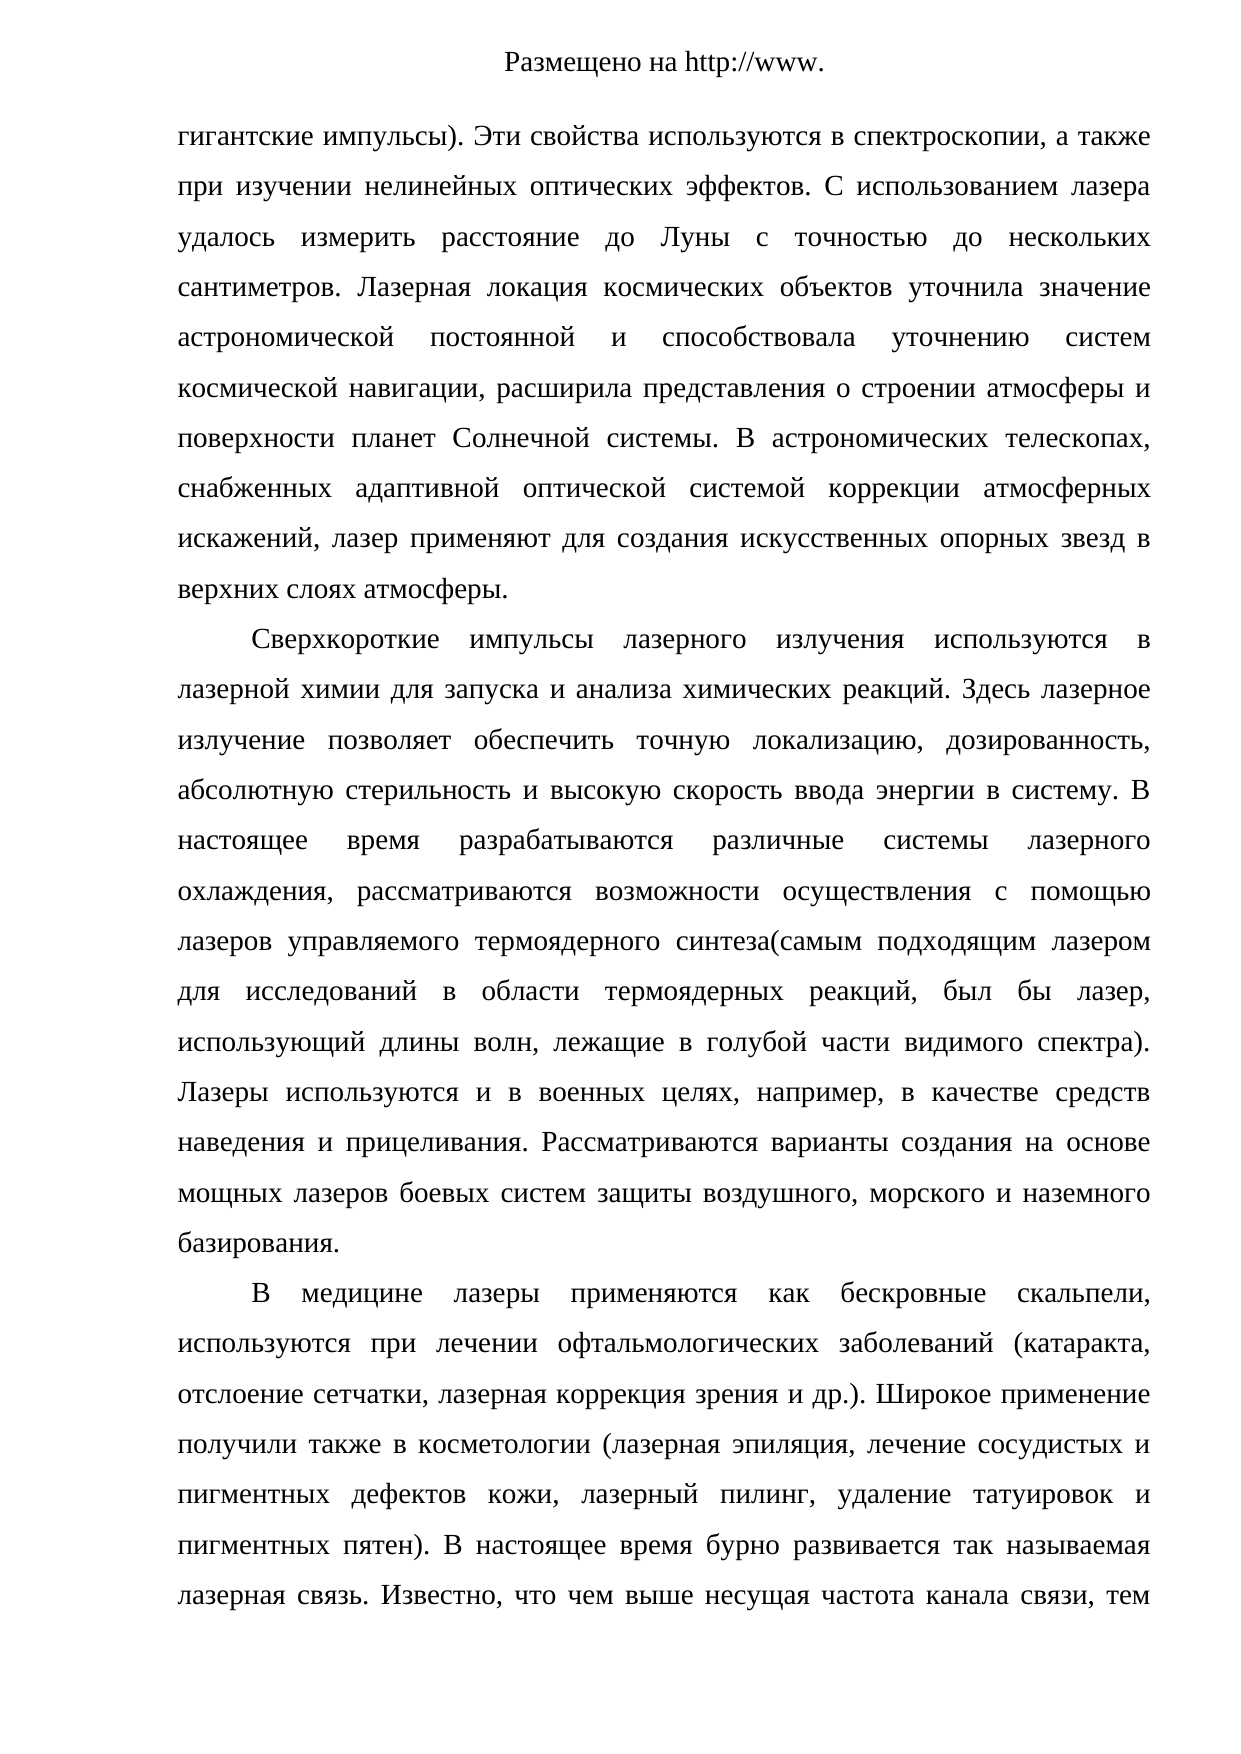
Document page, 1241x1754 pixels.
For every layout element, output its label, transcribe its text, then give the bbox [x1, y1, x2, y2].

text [177, 118, 1152, 604]
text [177, 1275, 1152, 1611]
text Сверхкороткие импульсы лазерного излучения используются в лазерной химии для запуска и анализа химических реакций. Здесь лазерное излучение позволяет обеспечить точную локализацию, дозированность, абсолютную стерильность и высокую скорость ввода энергии в систему. В настоящее время разрабатываются различные системы лазерного охлаждения, рассматриваются возможности осуществления с помощью лазеров управляемого термоядерного синтеза(самым подходящим лазером для исследований в области термоядерных реакций, был бы лазер, использующий длины волн, лежащие в голубой части видимого спектра). Лазеры используются и в военных целях, например, в качестве средств наведения и прицеливания. Рассматриваются варианты создания на основе мощных лазеров боевых систем защиты воздушного, морского и наземного базирования. [177, 621, 1152, 1258]
